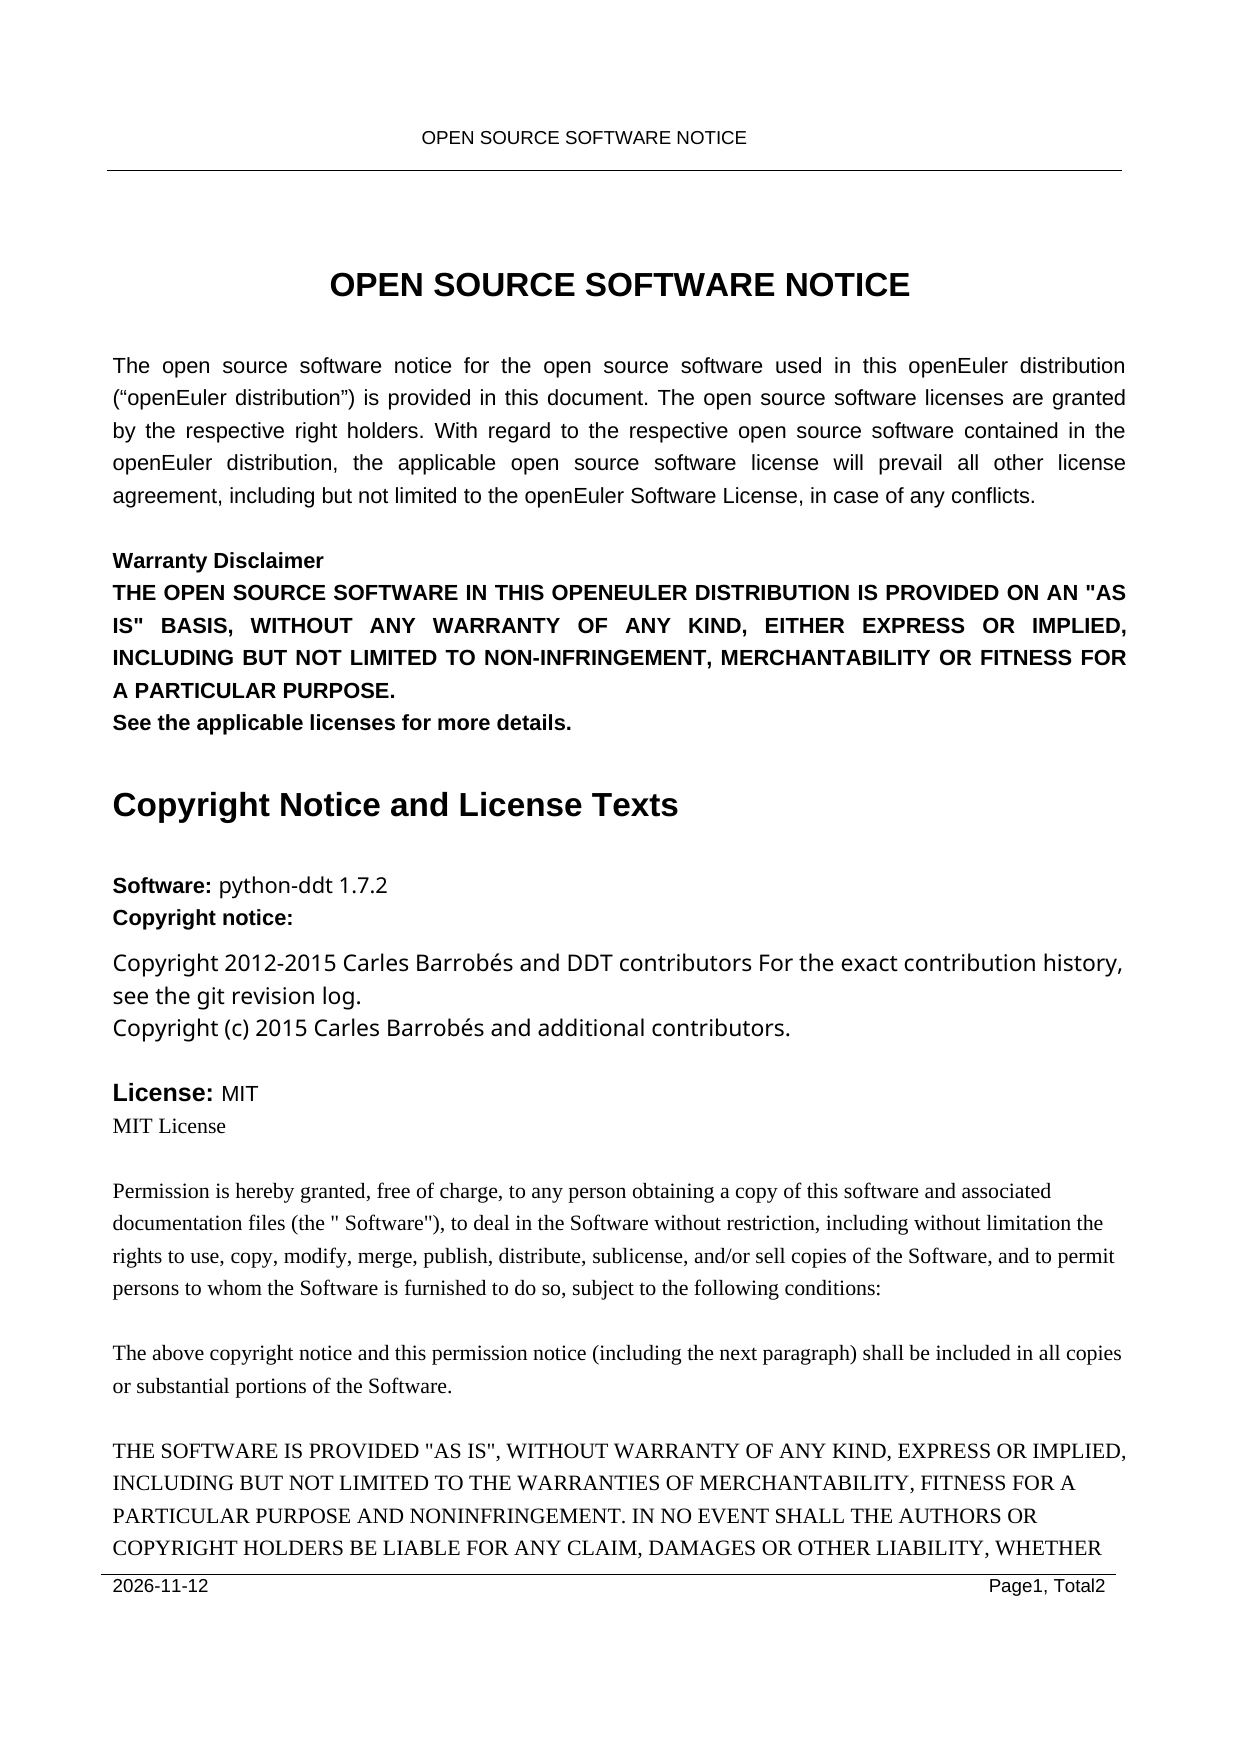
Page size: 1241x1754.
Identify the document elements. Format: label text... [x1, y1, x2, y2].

text Copyright notice: [112, 901, 1128, 934]
text Copyright 2012-2015 Carles Barrobés and DDT contributors For the exact contribution history, see the git revision log. Copyright (c) 2015 Carles Barrobés and additional contributors. [112, 947, 1128, 1077]
text Warranty Disclaimer [112, 544, 1128, 576]
text License: MIT [112, 1077, 1128, 1109]
text Copyright Notice and License Texts [112, 771, 1128, 836]
text The open source software notice for the open source software used in this openEuler distribution (“openEuler distribution”) is provided in this document. The open source software licenses are granted by the respective right holders. With regard to the respective open source software contained in the openEuler distribution, the applicable open source software license will prevail all other license agreement, including but not limited to the openEuler Software License, in case of any conflicts. [112, 349, 1128, 511]
text THE OPEN SOURCE SOFTWARE IN THIS OPENEULER DISTRIBUTION IS PROVIDED ON AN "AS IS" BASIS, WITHOUT ANY WARRANTY OF ANY KIND, EITHER EXPRESS OR IMPLIED, INCLUDING BUT NOT LIMITED TO NON-INFRINGEMENT, MERCHANTABILITY OR FITNESS FOR A PARTICULAR PURPOSE. See the applicable licenses for more details. [112, 576, 1128, 739]
text OPEN SOURCE SOFTWARE NOTICE [112, 251, 1128, 316]
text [112, 1109, 1128, 1564]
title Software: python-ddt 1.7.2 [112, 869, 1128, 901]
